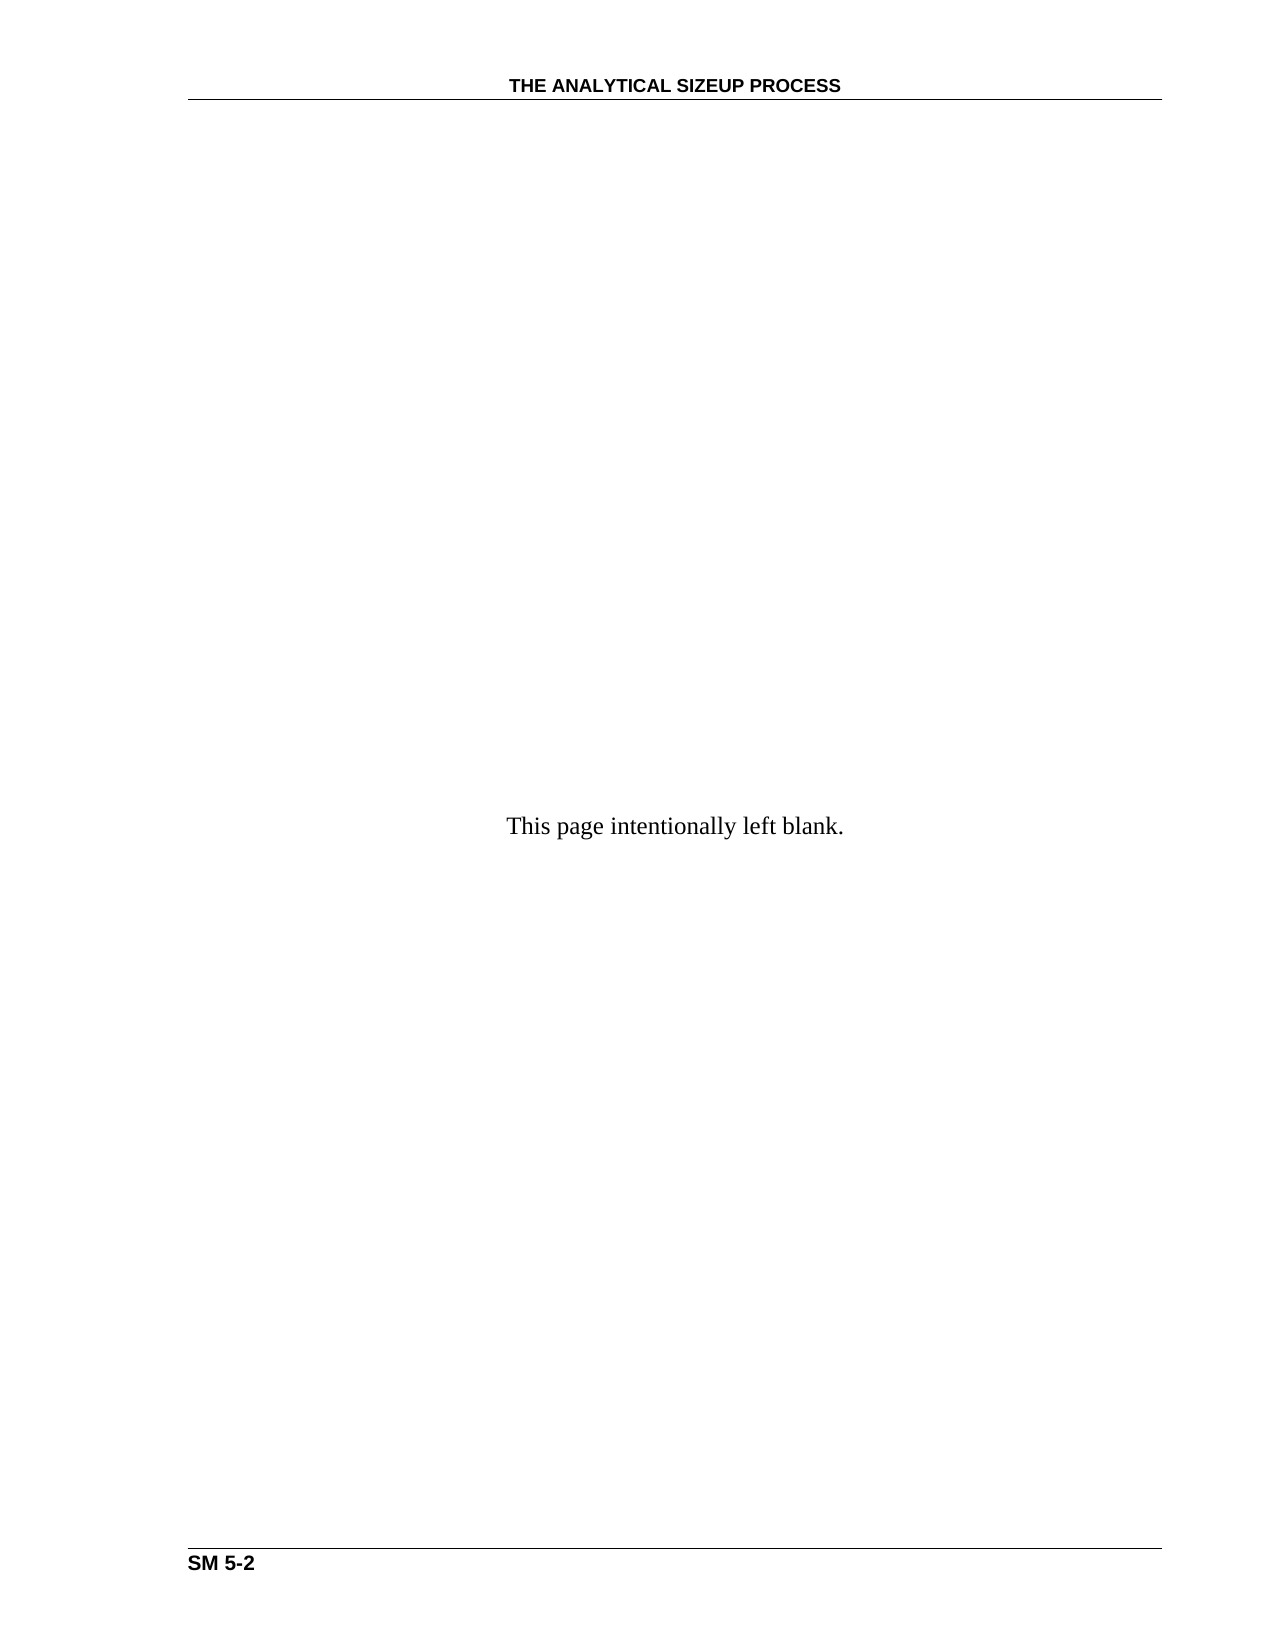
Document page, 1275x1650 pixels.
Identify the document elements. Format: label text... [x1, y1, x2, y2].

text This page intentionally left blank. [187, 811, 1162, 840]
